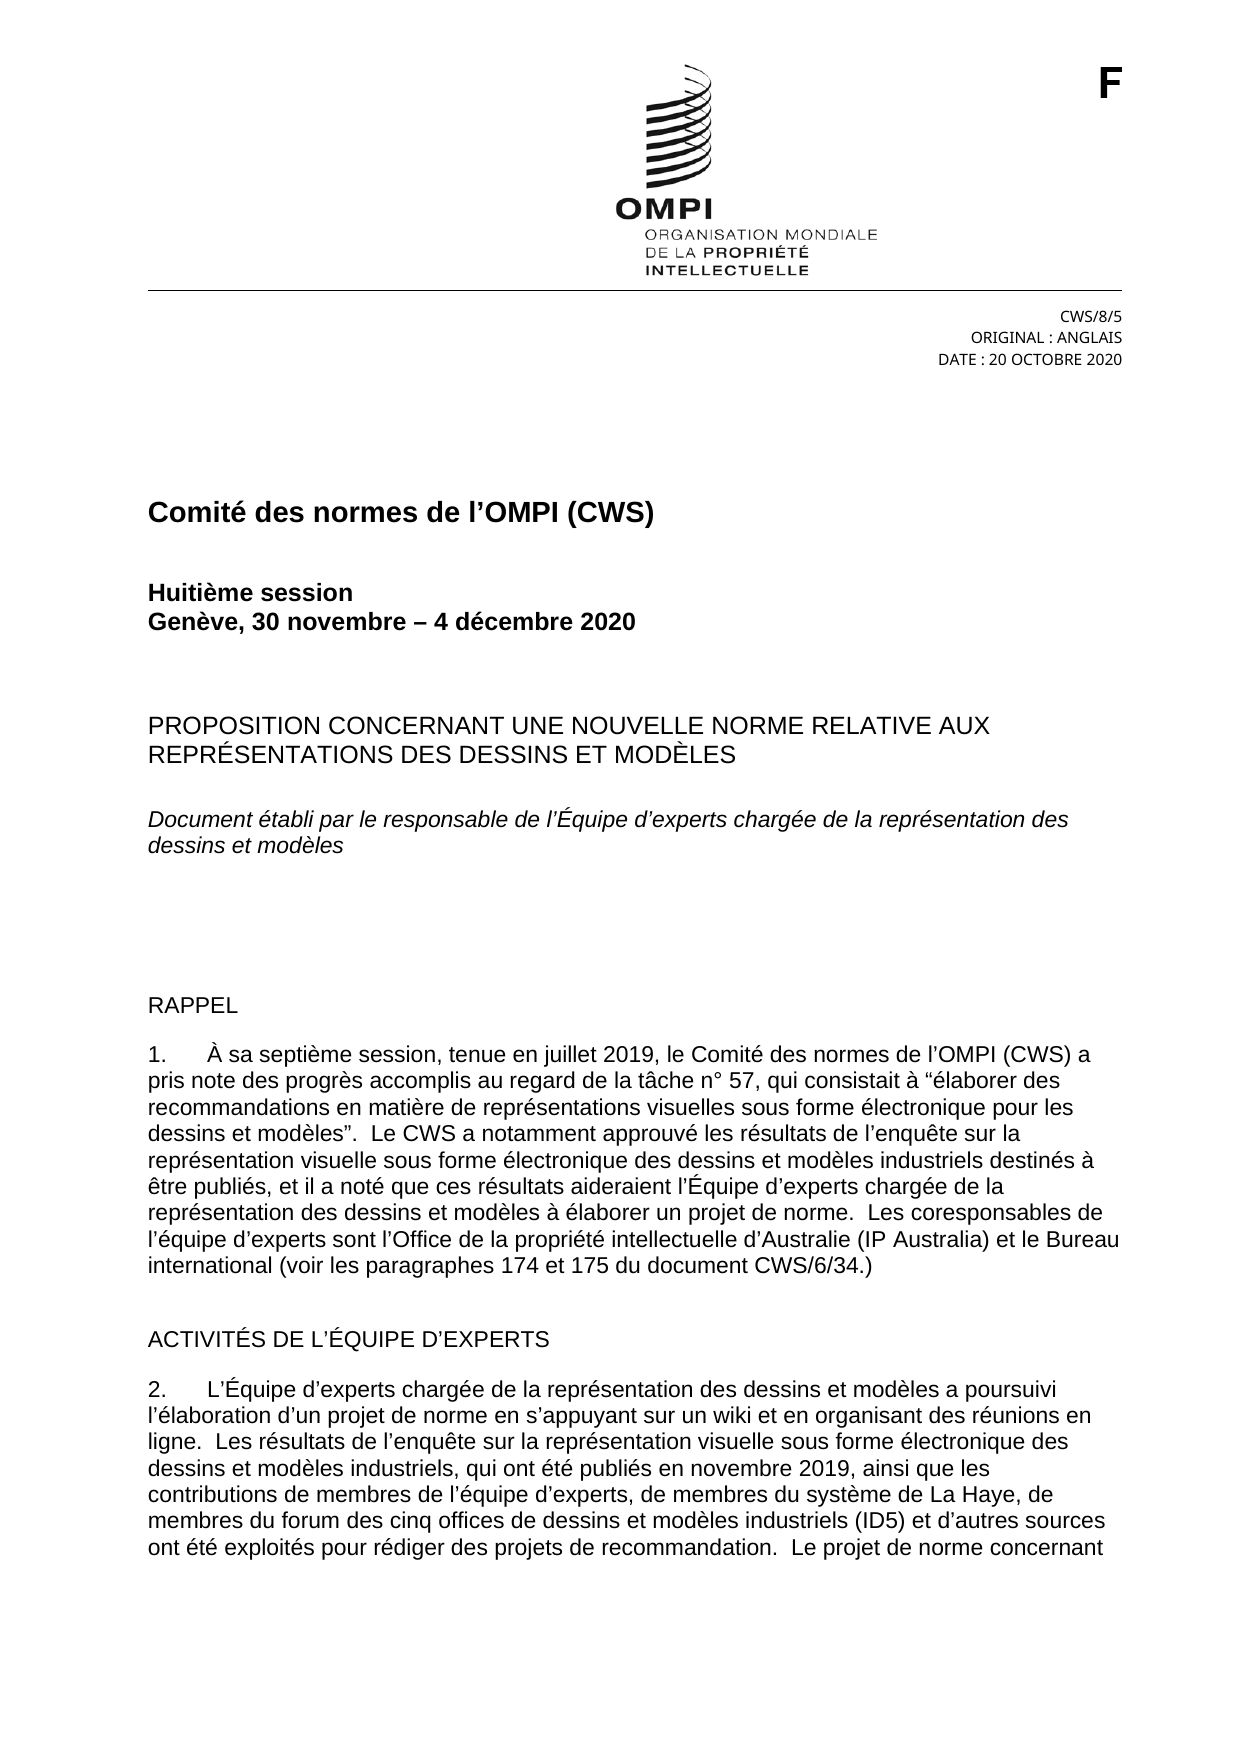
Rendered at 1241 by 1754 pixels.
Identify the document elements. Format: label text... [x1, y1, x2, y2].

subtitle Comité des normes de l’OMPI (CWS) [148, 495, 1122, 528]
text DATE : 20 octobre 2020 [148, 348, 1122, 370]
text ORIGINAL : anglais [148, 327, 1122, 348]
subtitle Activités de l’équipe d’experts [148, 1326, 1122, 1353]
text Document établi par le responsable de l’Équipe d’experts chargée de la représentation des dessins et modèles [148, 806, 1122, 858]
text CWS/8/5 [148, 291, 1122, 327]
picture [613, 59, 1123, 278]
text Genève, 30 novembre – 4 décembre 2020 [148, 607, 1122, 636]
text Proposition concernant une nouvelle norme relative aux représentations des dessins et modèles [148, 711, 1122, 768]
text À sa septième session, tenue en juillet 2019, le Comité des normes de l’OMPI (CWS) a pris note des progrès accomplis au regard de la tâche n° 57, qui consistait à “élaborer des recommandations en matière de représentations visuelles sous forme électronique pour les dessins et modèles”. Le CWS a notamment approuvé les résultats de l’enquête sur la représentation visuelle sous forme électronique des dessins et modèles industriels destinés à être publiés, et il a noté que ces résultats aideraient l’Équipe d’experts chargée de la représentation des dessins et modèles à élaborer un projet de norme. Les coresponsables de l’équipe d’experts sont l’Office de la propriété intellectuelle d’Australie (IP Australia) et le Bureau international (voir les paragraphes 174 et 175 du document CWS/6/34.) [148, 1041, 1122, 1278]
text Huitième session [148, 578, 1122, 607]
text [148, 1376, 1122, 1560]
subtitle Rappel [148, 992, 1122, 1018]
